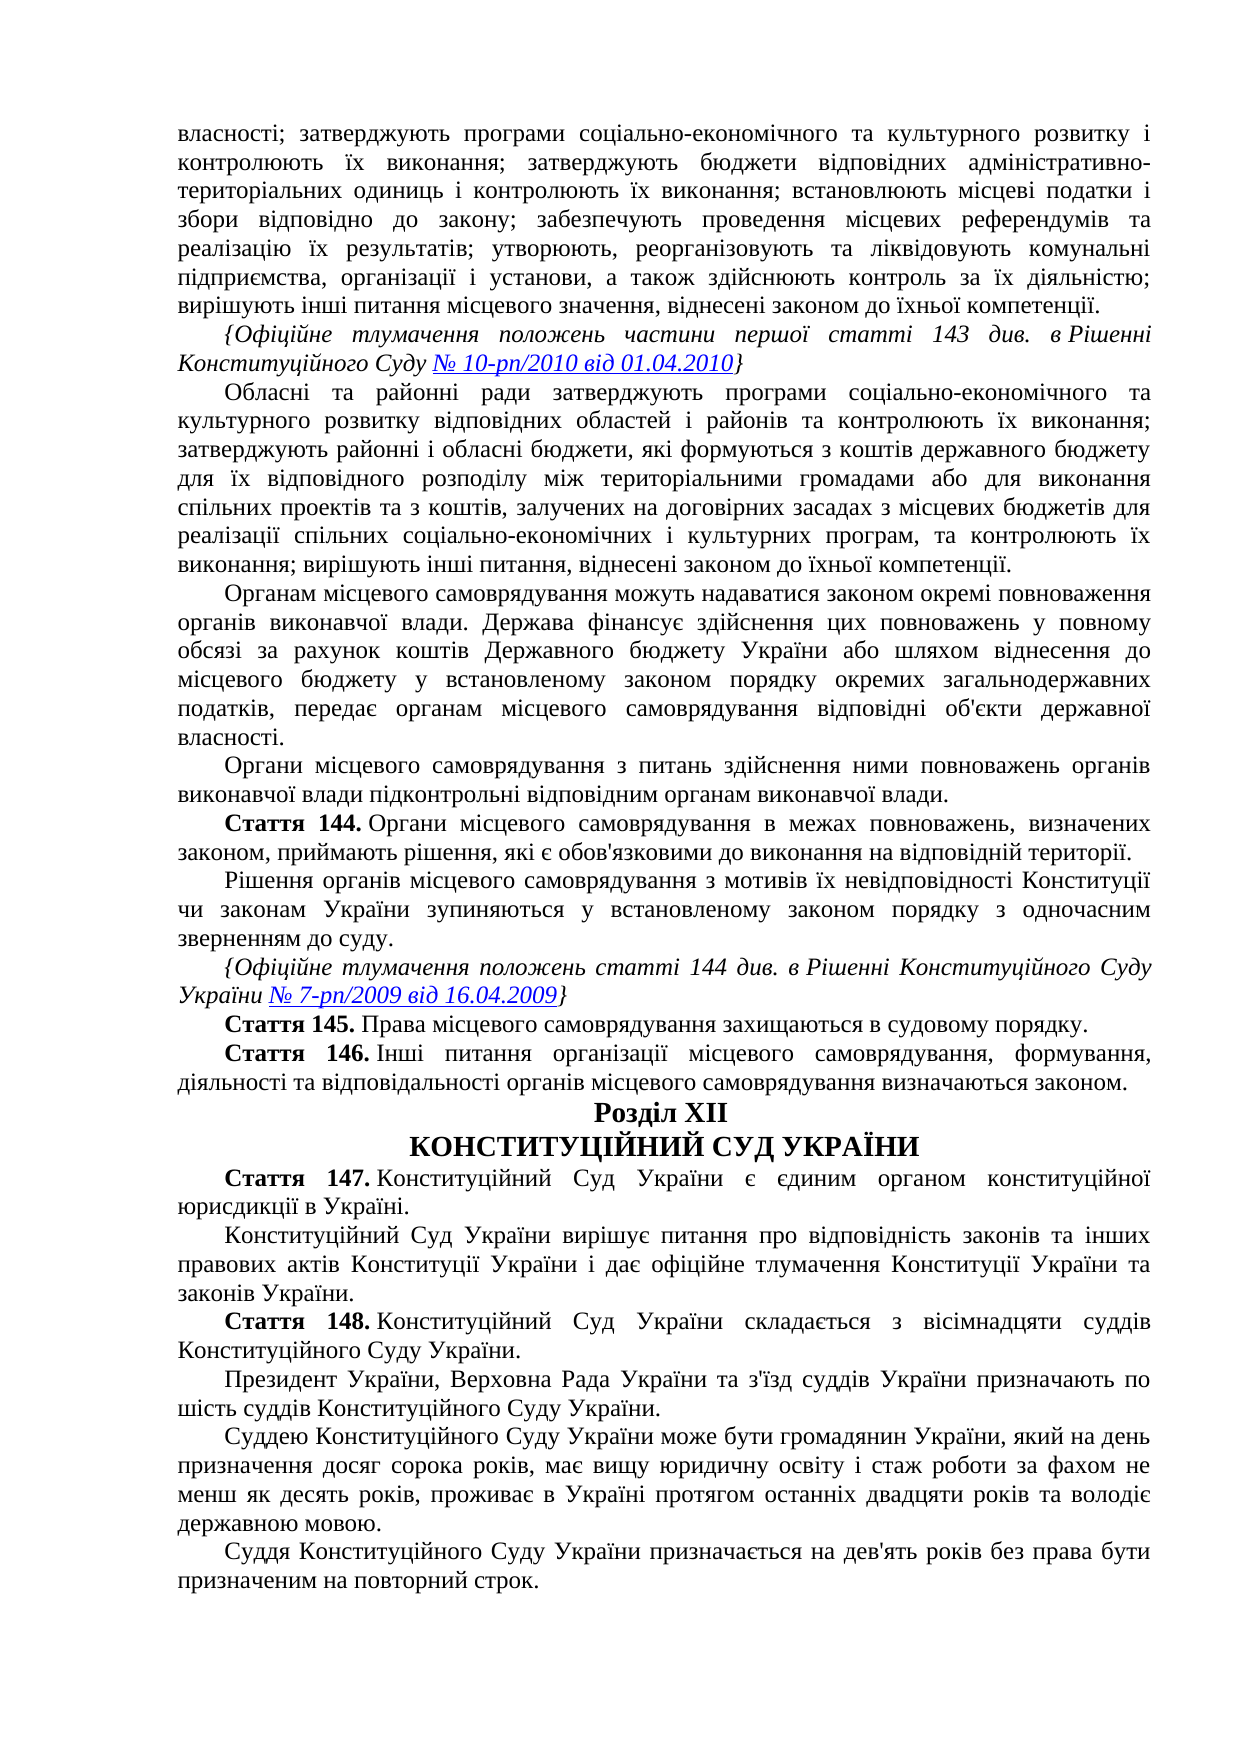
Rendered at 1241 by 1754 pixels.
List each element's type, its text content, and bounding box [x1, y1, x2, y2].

text {Офіційне тлумачення положень статті 144 див. в Рішенні Конституційного Суду України № 7-рп/2009 від 16.04.2009} [177, 952, 1152, 1009]
text {Офіційне тлумачення положень частини першої статті 143 див. в Рішенні Конституційного Суду № 10-рп/2010 від 01.04.2010} [177, 319, 1152, 377]
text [177, 118, 1152, 319]
text Президент України, Верховна Рада України та з'їзд суддів України призначають по шість суддів Конституційного Суду України. [177, 1364, 1152, 1421]
text Обласні та районні ради затверджують програми соціально-економічного та культурного розвитку відповідних областей і районів та контролюють їх виконання; затверджують районні і обласні бюджети, які формуються з коштів державного бюджету для їх відповідного розподілу між територіальними громадами або для виконання спільних проектів та з коштів, залучених на договірних засадах з місцевих бюджетів для реалізації спільних соціально-економічних і культурних програм, та контролюють їх виконання; вирішують інші питання, віднесені законом до їхньої компетенції. [177, 377, 1152, 578]
text Стаття 144. Органи місцевого самоврядування в межах повноважень, визначених законом, приймають рішення, які є обов'язковими до виконання на відповідній території. [177, 808, 1152, 866]
text Конституційний Суд України вирішує питання про відповідність законів та інших правових актів Конституції України і дає офіційне тлумачення Конституції України та законів України. [177, 1220, 1152, 1306]
text Стаття 146. Інші питання організації місцевого самоврядування, формування, діяльності та відповідальності органів місцевого самоврядування визначаються законом. [177, 1038, 1152, 1096]
text Суддя Конституційного Суду України призначається на дев'ять років без права бути призначеним на повторний строк. [177, 1536, 1152, 1594]
text Органи місцевого самоврядування з питань здійснення ними повноважень органів виконавчої влади підконтрольні відповідним органам виконавчої влади. [177, 751, 1152, 808]
text Рішення органів місцевого самоврядування з мотивів їх невідповідності Конституції чи законам України зупиняються у встановленому законом порядку з одночасним зверненням до суду. [177, 866, 1152, 952]
text Стаття 148. Конституційний Суд України складається з вісімнадцяти суддів Конституційного Суду України. [177, 1306, 1152, 1364]
text Розділ XII КОНСТИТУЦІЙНИЙ СУД УКРАЇНИ [224, 1096, 1105, 1163]
text Стаття 145. Права місцевого самоврядування захищаються в судовому порядку. [177, 1009, 1152, 1038]
text Суддею Конституційного Суду України може бути громадянин України, який на день призначення досяг сорока років, має вищу юридичну освіту і стаж роботи за фахом не менш як десять років, проживає в Україні протягом останніх двадцяти років та володіє державною мовою. [177, 1421, 1152, 1536]
text Стаття 147. Конституційний Суд України є єдиним органом конституційної юрисдикції в Україні. [177, 1163, 1152, 1220]
text Органам місцевого самоврядування можуть надаватися законом окремі повноваження органів виконавчої влади. Держава фінансує здійснення цих повноважень у повному обсязі за рахунок коштів Державного бюджету України або шляхом віднесення до місцевого бюджету у встановленому законом порядку окремих загальнодержавних податків, передає органам місцевого самоврядування відповідні об'єкти державної власності. [177, 578, 1152, 751]
